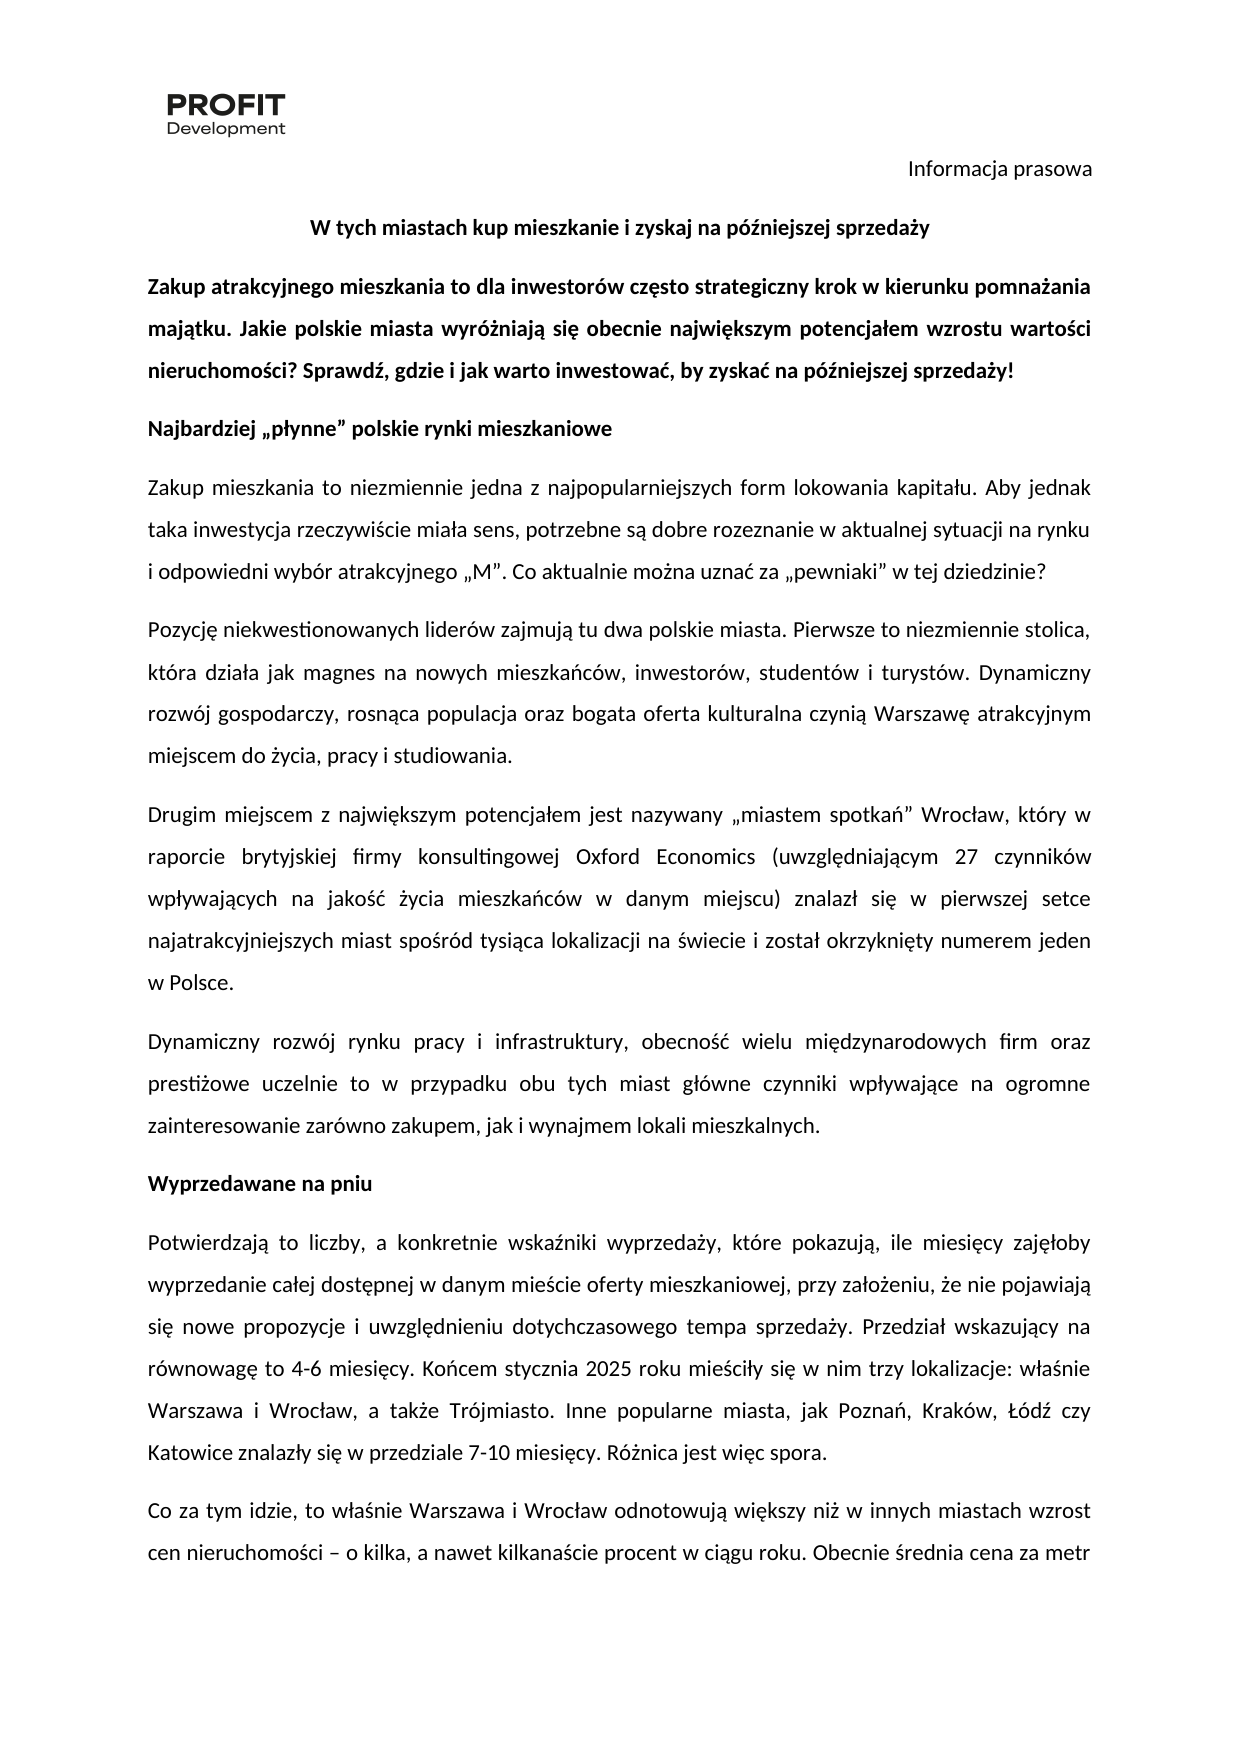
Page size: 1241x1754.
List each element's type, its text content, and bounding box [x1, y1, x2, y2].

text Zakup atrakcyjnego mieszkania to dla inwestorów często strategiczny krok w kierunku pomnażania majątku. Jakie polskie miasta wyróżniają się obecnie największym potencjałem wzrostu wartości nieruchomości? Sprawdź, gdzie i jak warto inwestować, by zyskać na późniejszej sprzedaży! [148, 272, 1093, 384]
text Najbardziej „płynne” polskie rynki mieszkaniowe [148, 414, 1093, 442]
text Pozycję niekwestionowanych liderów zajmują tu dwa polskie miasta. Pierwsze to niezmiennie stolica, która działa jak magnes na nowych mieszkańców, inwestorów, studentów i turystów. Dynamiczny rozwój gospodarczy, rosnąca populacja oraz bogata oferta kulturalna czynią Warszawę atrakcyjnym miejscem do życia, pracy i studiowania. [148, 616, 1093, 769]
text W tych miastach kup mieszkanie i zyskaj na późniejszej sprzedaży [148, 213, 1093, 241]
text Dynamiczny rozwój rynku pracy i infrastruktury, obecność wielu międzynarodowych firm oraz prestiżowe uczelnie to w przypadku obu tych miast główne czynniki wpływające na ogromne zainteresowanie zarówno zakupem, jak i wynajmem lokali mieszkalnych. [148, 1027, 1093, 1139]
text Potwierdzają to liczby, a konkretnie wskaźniki wyprzedaży, które pokazują, ile miesięcy zajęłoby wyprzedanie całej dostępnej w danym mieście oferty mieszkaniowej, przy założeniu, że nie pojawiają się nowe propozycje i uwzględnieniu dotychczasowego tempa sprzedaży. Przedział wskazujący na równowagę to 4-6 miesięcy. Końcem stycznia 2025 roku mieściły się w nim trzy lokalizacje: właśnie Warszawa i Wrocław, a także Trójmiasto. Inne popularne miasta, jak Poznań, Kraków, Łódź czy Katowice znalazły się w przedziale 7-10 miesięcy. Różnica jest więc spora. [148, 1228, 1093, 1466]
text Zakup mieszkania to niezmiennie jedna z najpopularniejszych form lokowania kapitału. Aby jednak taka inwestycja rzeczywiście miała sens, potrzebne są dobre rozeznanie w aktualnej sytuacji na rynku i odpowiedni wybór atrakcyjnego „M”. Co aktualnie można uznać za „pewniaki” w tej dziedzinie? [148, 473, 1093, 585]
text Wyprzedawane na pniu [148, 1169, 1093, 1197]
text Drugim miejscem z największym potencjałem jest nazywany „miastem spotkań” Wrocław, który w raporcie brytyjskiej firmy konsultingowej Oxford Economics (uwzględniającym 27 czynników wpływających na jakość życia mieszkańców w danym miejscu) znalazł się w pierwszej setce najatrakcyjniejszych miast spośród tysiąca lokalizacji na świecie i został okrzyknięty numerem jeden w Polsce. [148, 800, 1093, 996]
picture [147, 73, 306, 155]
text Informacja prasowa [148, 154, 1093, 182]
